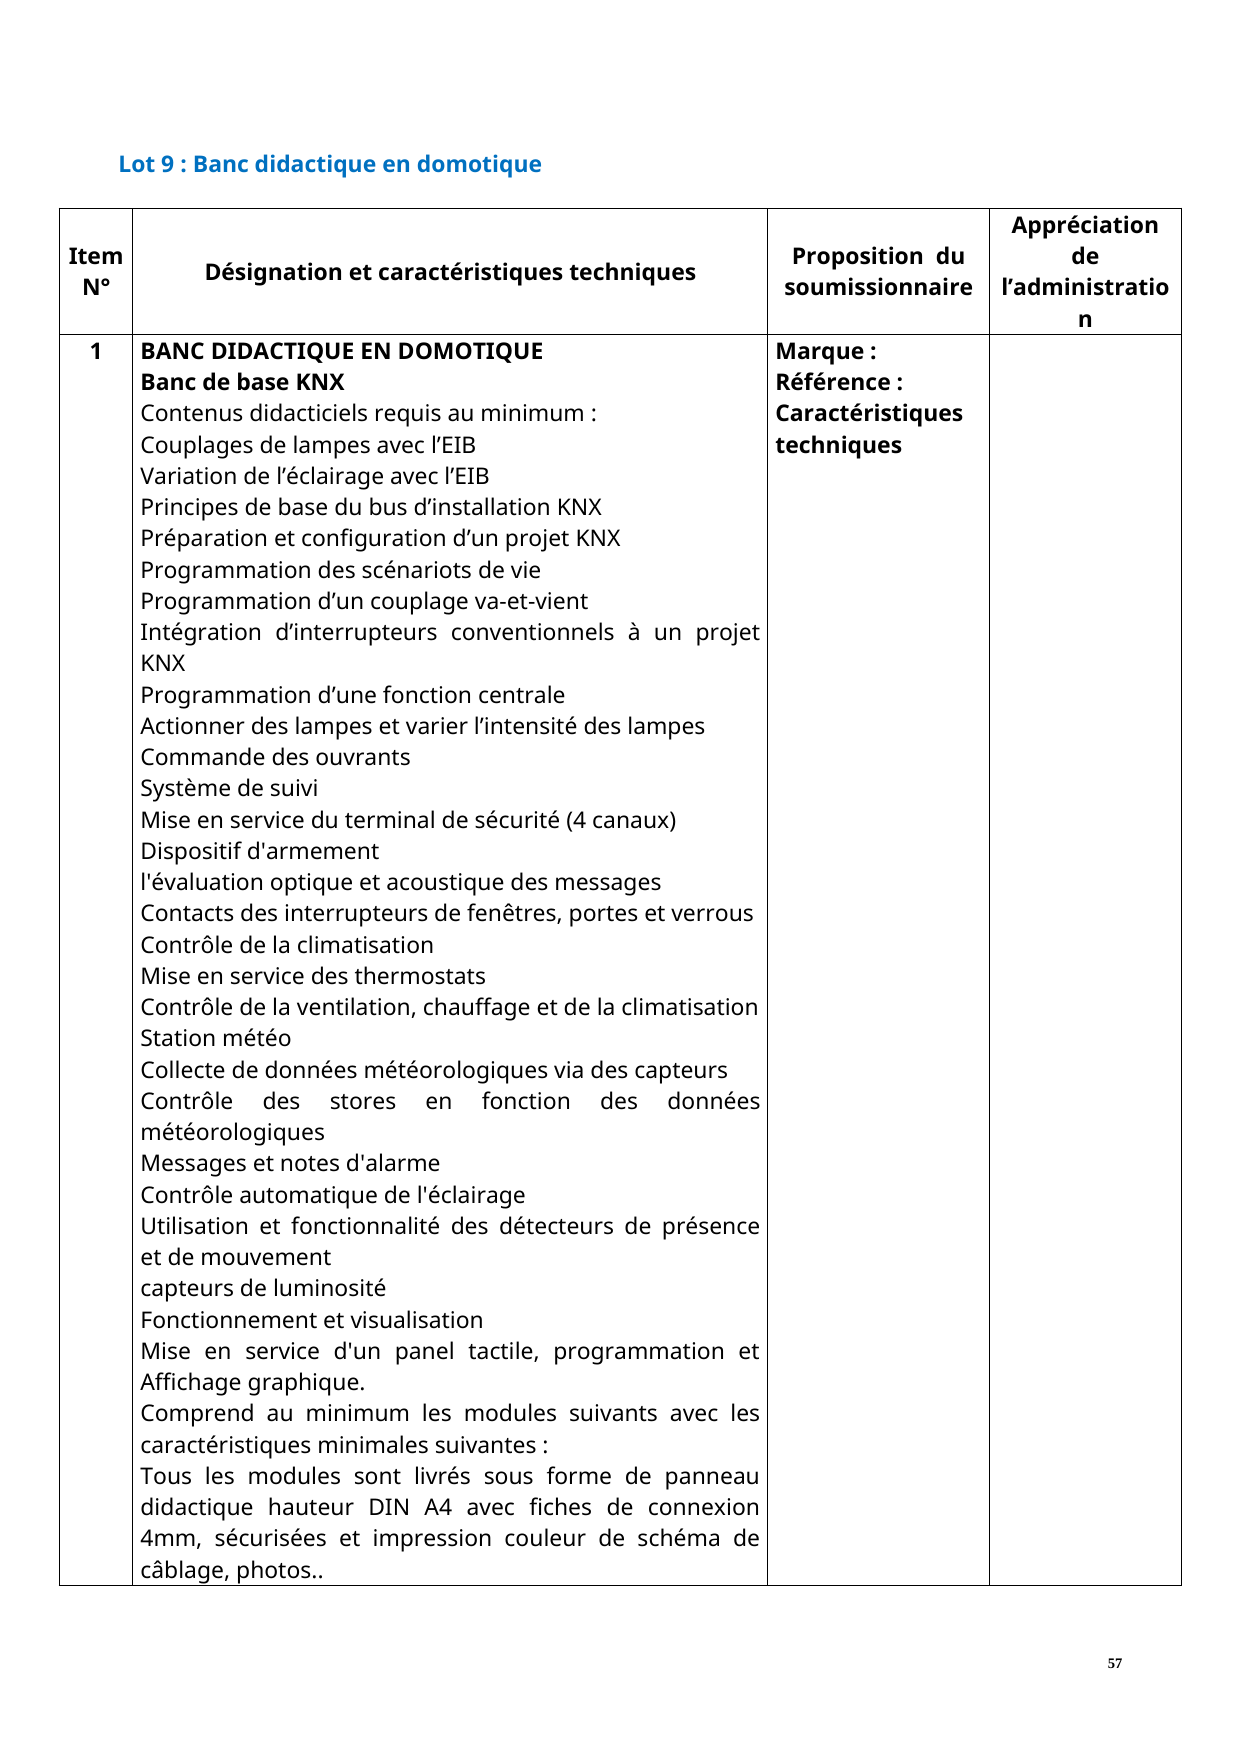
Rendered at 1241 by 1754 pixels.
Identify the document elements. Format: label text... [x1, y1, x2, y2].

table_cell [768, 335, 989, 1585]
text Lot 9 : Banc didactique en domotique [118, 148, 1122, 179]
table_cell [133, 335, 767, 1585]
table_header Item N° [60, 209, 132, 334]
table_cell [990, 335, 1181, 1585]
table_header Appréciation de l’administration [990, 209, 1181, 334]
table_cell 1 [60, 335, 132, 1585]
table_header Désignation et caractéristiques techniques [133, 209, 767, 334]
table_header Proposition du soumissionnaire [768, 209, 989, 334]
